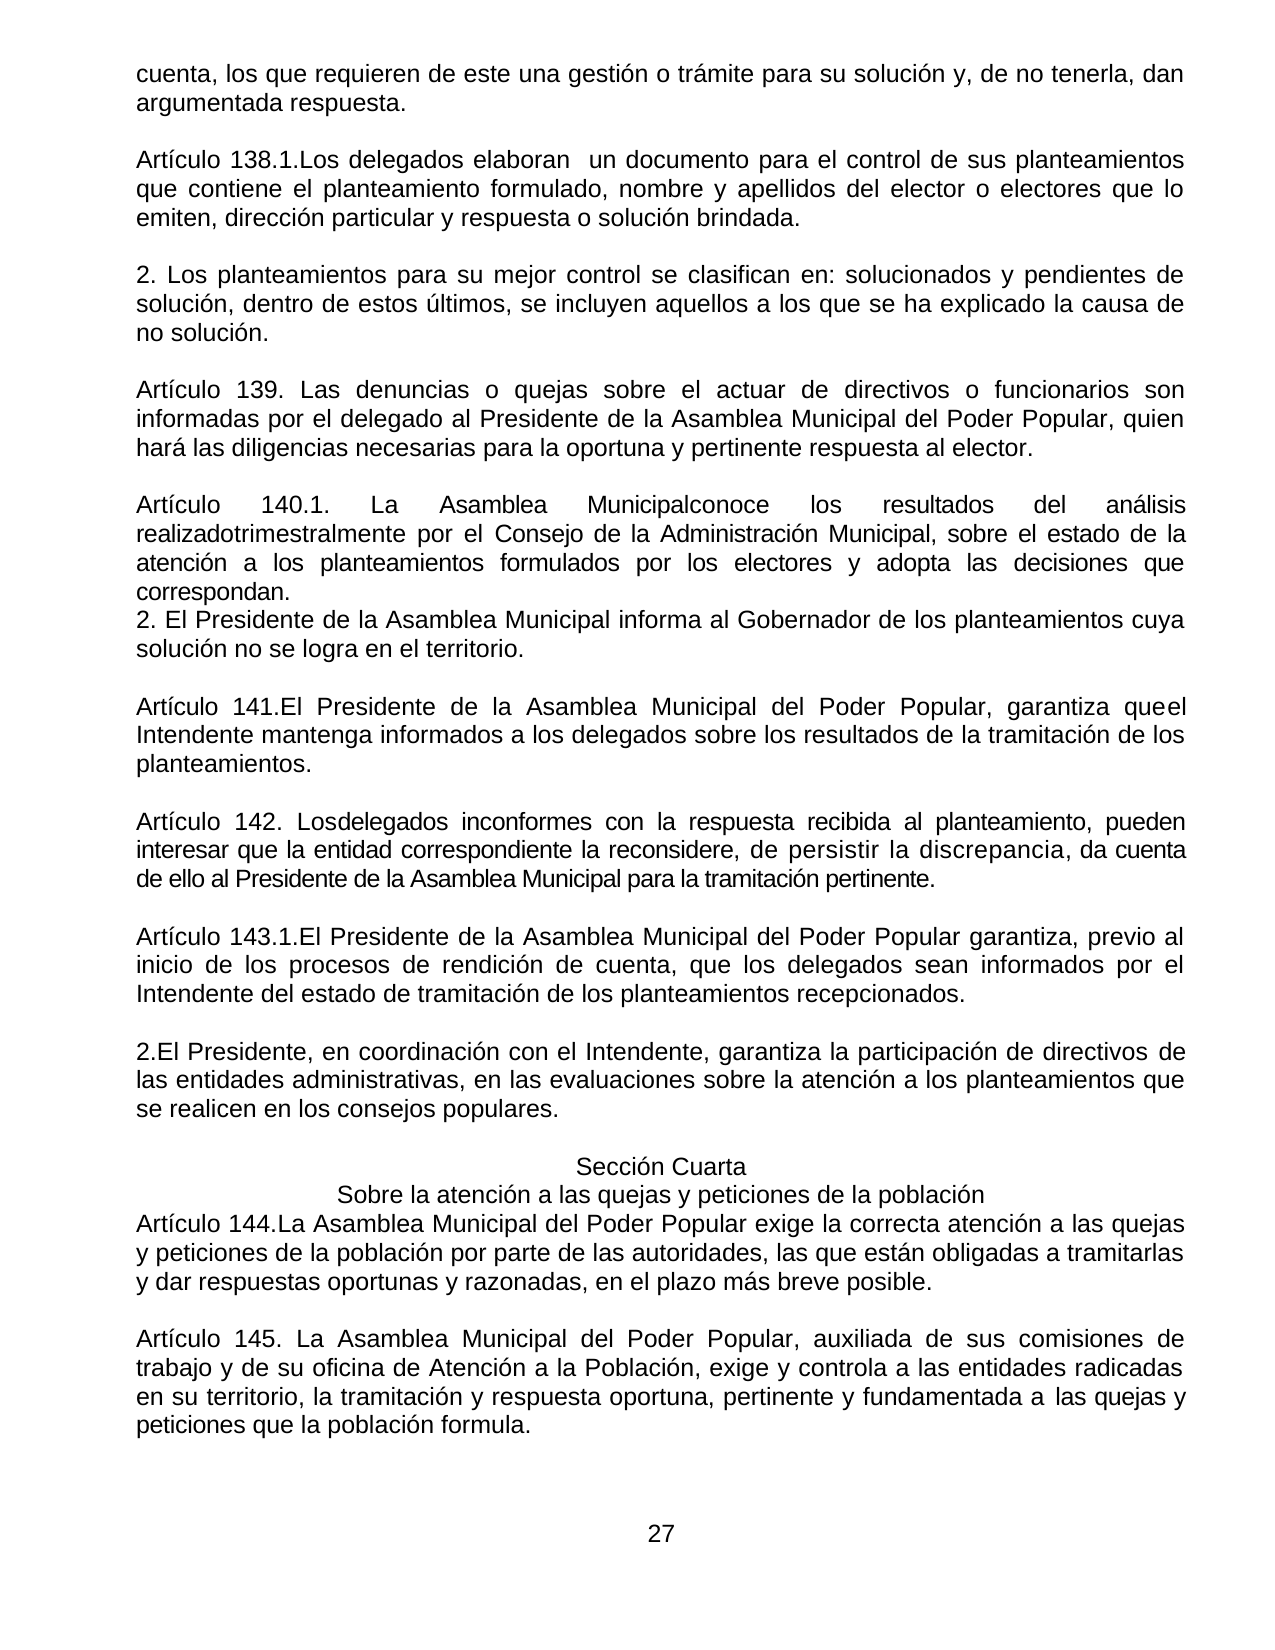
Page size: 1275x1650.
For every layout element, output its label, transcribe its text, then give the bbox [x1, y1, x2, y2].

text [136, 59, 1186, 117]
text Artículo 145. La Asamblea Municipal del Poder Popular, auxiliada de sus comisiones de trabajo y de su oficina de Atención a la Población, exige y controla a las entidades radicadas en su territorio, la tramitación y respuesta oportuna, pertinente y fundamentada a las quejas y peticiones que la población formula. [136, 1324, 1186, 1439]
list Artículo 141.El Presidente de la Asamblea Municipal del Poder Popular, garantiza queel Intendente mantenga informados a los delegados sobre los resultados de la tramitación de los planteamientos. [136, 692, 1186, 778]
list 2. El Presidente de la Asamblea Municipal informa al Gobernador de los planteamientos cuya solución no se logra en el territorio. [136, 605, 1186, 663]
text Artículo 138.1.Los delegados elaboran un documento para el control de sus planteamientos que contiene el planteamiento formulado, nombre y apellidos del elector o electores que lo emiten, dirección particular y respuesta o solución brindada. [136, 145, 1186, 232]
text Artículo 140.1. La Asamblea Municipalconoce los resultados del análisis realizadotrimestralmente por el Consejo de la Administración Municipal, sobre el estado de la atención a los planteamientos formulados por los electores y adopta las decisiones que correspondan. [136, 490, 1186, 605]
text Artículo 142. Losdelegados inconformes con la respuesta recibida al planteamiento, pueden interesar que la entidad correspondiente la reconsidere, de persistir la discrepancia, da cuenta de ello al Presidente de la Asamblea Municipal para la tramitación pertinente. [136, 807, 1186, 893]
text Artículo 143.1.El Presidente de la Asamblea Municipal del Poder Popular garantiza, previo al inicio de los procesos de rendición de cuenta, que los delegados sean informados por el Intendente del estado de tramitación de los planteamientos recepcionados. [136, 922, 1186, 1008]
text Sección Cuarta [136, 1152, 1186, 1180]
text Artículo 139. Las denuncias o quejas sobre el actuar de directivos o funcionarios son informadas por el delegado al Presidente de la Asamblea Municipal del Poder Popular, quien hará las diligencias necesarias para la oportuna y pertinente respuesta al elector. [136, 375, 1186, 462]
text Sobre la atención a las quejas y peticiones de la población [136, 1180, 1186, 1209]
text 2.El Presidente, en coordinación con el Intendente, garantiza la participación de directivos de las entidades administrativas, en las evaluaciones sobre la atención a los planteamientos que se realicen en los consejos populares. [136, 1037, 1186, 1123]
text Artículo 144.La Asamblea Municipal del Poder Popular exige la correcta atención a las quejas y peticiones de la población por parte de las autoridades, las que están obligadas a tramitarlas y dar respuestas oportunas y razonadas, en el plazo más breve posible. [136, 1209, 1186, 1295]
text 2. Los planteamientos para su mejor control se clasifican en: solucionados y pendientes de solución, dentro de estos últimos, se incluyen aquellos a los que se ha explicado la causa de no solución. [136, 260, 1186, 347]
